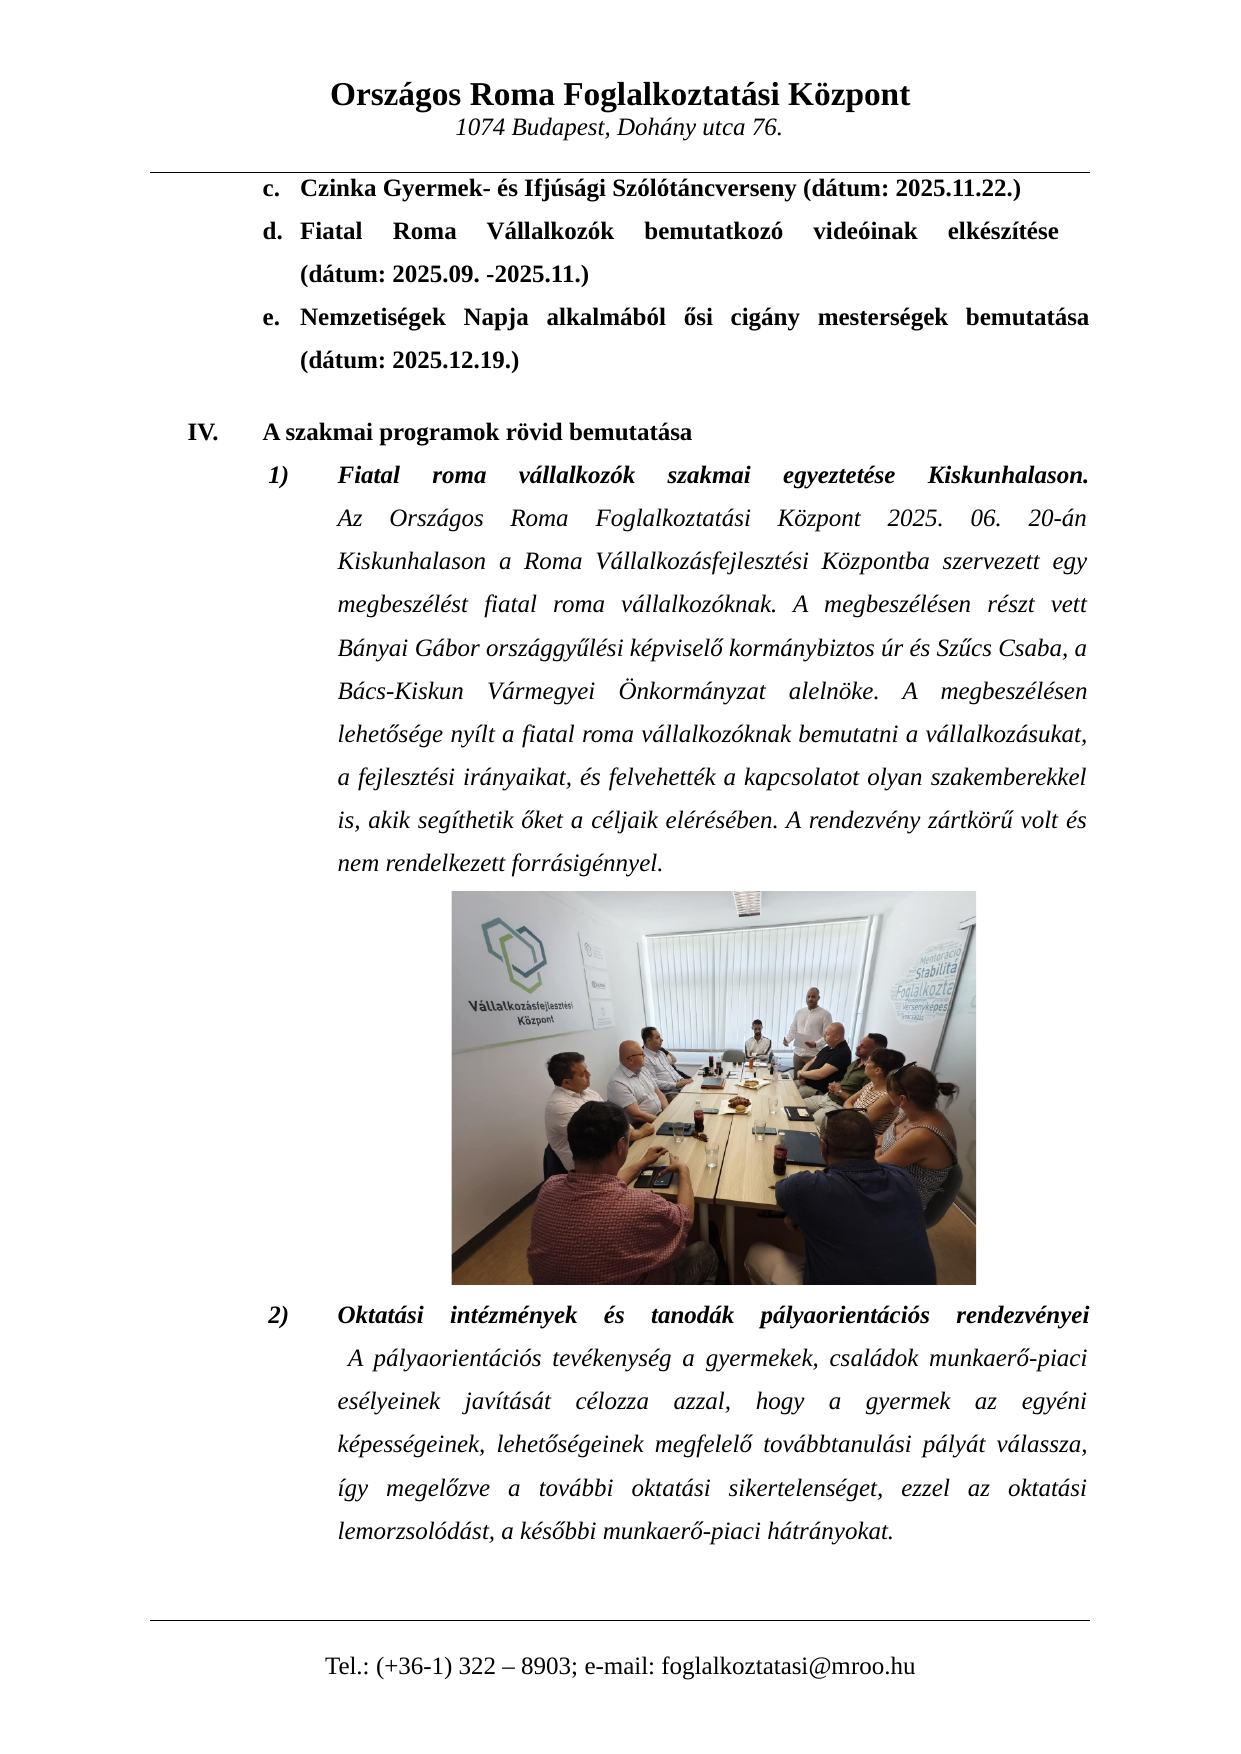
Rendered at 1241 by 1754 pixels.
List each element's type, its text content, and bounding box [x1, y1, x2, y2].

list Fiatal roma vállalkozók szakmai egyeztetése Kiskunhalason. Az Országos Roma Foglalkoztatási Központ 2025. 06. 20-án Kiskunhalason a Roma Vállalkozásfejlesztési Központba szervezett egy megbeszélést fiatal roma vállalkozóknak. A megbeszélésen részt vett Bányai Gábor országgyűlési képviselő kormánybiztos úr és Szűcs Csaba, a Bács-Kiskun Vármegyei Önkormányzat alelnöke. A megbeszélésen lehetősége nyílt a fiatal roma vállalkozóknak bemutatni a vállalkozásukat, a fejlesztési irányaikat, és felvehették a kapcsolatot olyan szakemberekkel is, akik segíthetik őket a céljaik elérésében. A rendezvény zártkörű volt és nem rendelkezett forrásigénnyel. [268, 460, 1090, 877]
list Czinka Gyermek- és Ifjúsági Szólótáncverseny (dátum: 2025.11.22.) [262, 173, 1090, 201]
list Oktatási intézmények és tanodák pályaorientációs rendezvényei A pályaorientációs tevékenység a gyermekek, családok munkaerő-piaci esélyeinek javítását célozza azzal, hogy a gyermek az egyéni képességeinek, lehetőségeinek megfelelő továbbtanulási pályát válassza, így megelőzve a további oktatási sikertelenséget, ezzel az oktatási lemorzsolódást, a későbbi munkaerő-piaci hátrányokat. [268, 1300, 1090, 1544]
list A szakmai programok rövid bemutatása [187, 417, 1090, 446]
picture [451, 891, 977, 1285]
list Nemzetiségek Napja alkalmából ősi cigány mesterségek bemutatása (dátum: 2025.12.19.) [262, 302, 1090, 374]
list Fiatal Roma Vállalkozók bemutatkozó videóinak elkészítése (dátum: 2025.09. -2025.11.) [262, 216, 1090, 288]
